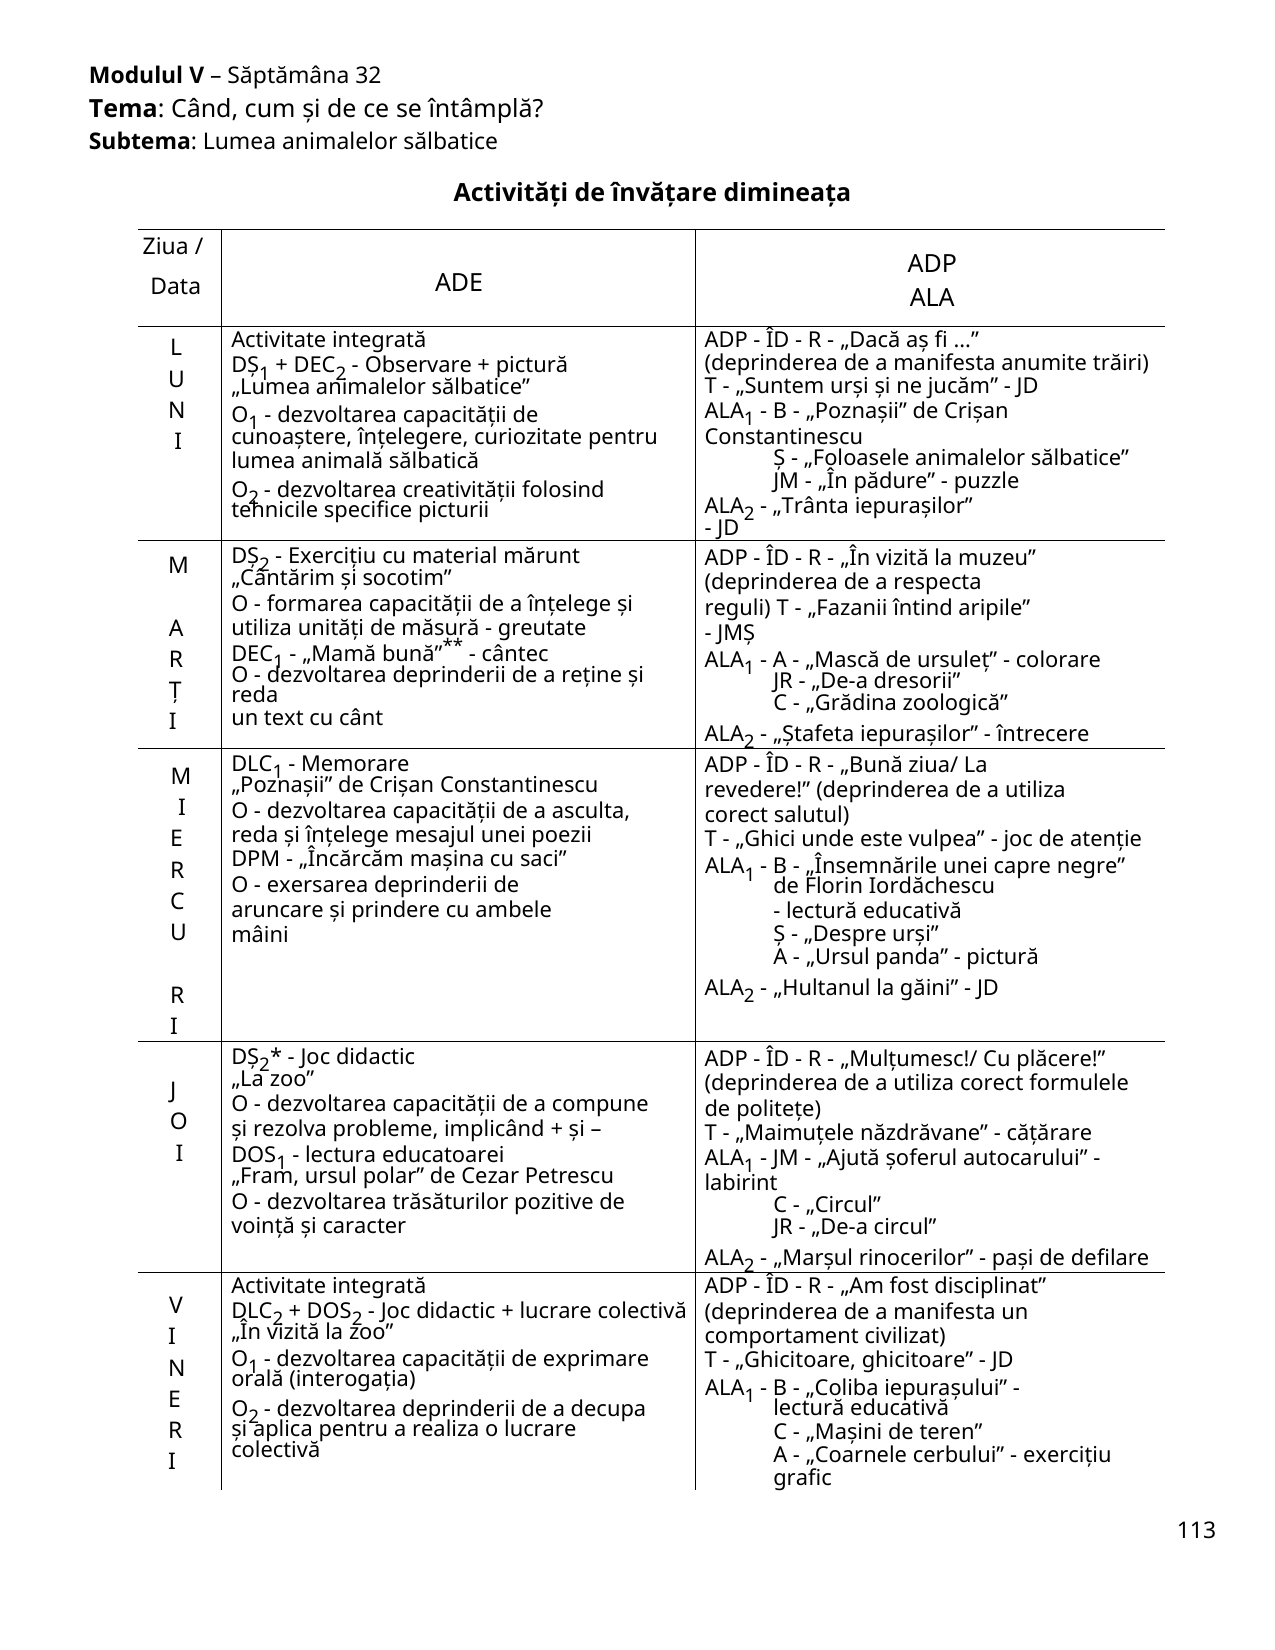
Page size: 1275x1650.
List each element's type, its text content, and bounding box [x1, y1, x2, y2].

table_cell M A R Ț I [138, 541, 221, 748]
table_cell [696, 1273, 1165, 1490]
table_header ADE [222, 230, 695, 326]
table_cell Activitate integrată DȘ1 + DEC2 - Observare + pictură „Lumea animalelor sălbatice” O1 - dezvoltarea capacității de cunoaștere, înțelegere, curiozitate pentru lumea animală sălbatică O2 - dezvoltarea creativității folosind tehnicile speciﬁce picturii [222, 327, 695, 540]
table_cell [222, 1273, 695, 1490]
table_cell ADP - ÎD - R - „Bună ziua/ La revedere!” (deprinderea de a utiliza corect salutul) T - „Ghici unde este vulpea” - joc de atenție ALA1 - B - „Însemnările unei capre negre” de Florin Iordăchescu - lectură educativă Ș - „Despre urși” A - „Ursul panda” - pictură ALA2 - „Hultanul la găini” - JD [696, 749, 1165, 1041]
table_cell DȘ2* - Joc didactic „La zoo” O - dezvoltarea capacității de a compune și rezolva probleme, implicând + și – DOS1 - lectura educatoarei „Fram, ursul polar” de Cezar Petrescu O - dezvoltarea trăsăturilor pozitive de voință și caracter [222, 1042, 695, 1272]
text Subtema: Lumea animalelor sălbatice [89, 124, 1216, 156]
table_cell DȘ2 - Exercițiu cu material mărunt „Cântărim și socotim” O - formarea capacității de a înțelege și utiliza unități de măsură - greutate DEC1 - „Mamă bună”** - cântec O - dezvoltarea deprinderii de a reține și reda un text cu cânt [222, 541, 695, 748]
text Modulul V – Săptămâna 32 [89, 59, 1205, 90]
table_header ADP ALA [696, 230, 1165, 326]
table_cell V I N E R I [138, 1273, 221, 1490]
table_header Ziua / Data [138, 230, 221, 326]
text Tema: Când, cum și de ce se întâmplă? [89, 91, 1216, 124]
table_cell DLC1 - Memorare „Poznașii” de Crișan Constantinescu O - dezvoltarea capacității de a asculta, reda și înțelege mesajul unei poezii DPM - „Încărcăm mașina cu saci” O - exersarea deprinderii de aruncare și prindere cu ambele mâini [222, 749, 695, 1041]
text Activități de învățare dimineața [89, 175, 1216, 209]
table_cell ADP - ÎD - R - „Dacă aș ﬁ ...” (deprinderea de a manifesta anumite trăiri) T - „Suntem urși și ne jucăm” - JD ALA1 - B - „Poznașii” de Crișan Constantinescu Ș - „Foloasele animalelor sălbatice” JM - „În pădure” - puzzle ALA2 - „Trânta iepurașilor” - JD [696, 327, 1165, 540]
table_cell L U N I [138, 327, 221, 540]
table_cell ADP - ÎD - R - „Mulțumesc!/ Cu plăcere!” (deprinderea de a utiliza corect formulele de politețe) T - „Maimuțele năzdrăvane” - cățărare ALA1 - JM - „Ajută șoferul autocarului” - labirint C - „Circul” JR - „De-a circul” ALA2 - „Marșul rinocerilor” - pași de deﬁlare [696, 1042, 1165, 1272]
table_cell M I E R C U R I [138, 749, 221, 1041]
table_cell J O I [138, 1042, 221, 1272]
table_cell ADP - ÎD - R - „În vizită la muzeu” (deprinderea de a respecta reguli) T - „Fazanii întind aripile” - JMȘ ALA1 - A - „Mască de ursuleț” - colorare JR - „De-a dresorii” C - „Grădina zoologică” ALA2 - „Ștafeta iepurașilor” - întrecere [696, 541, 1165, 748]
